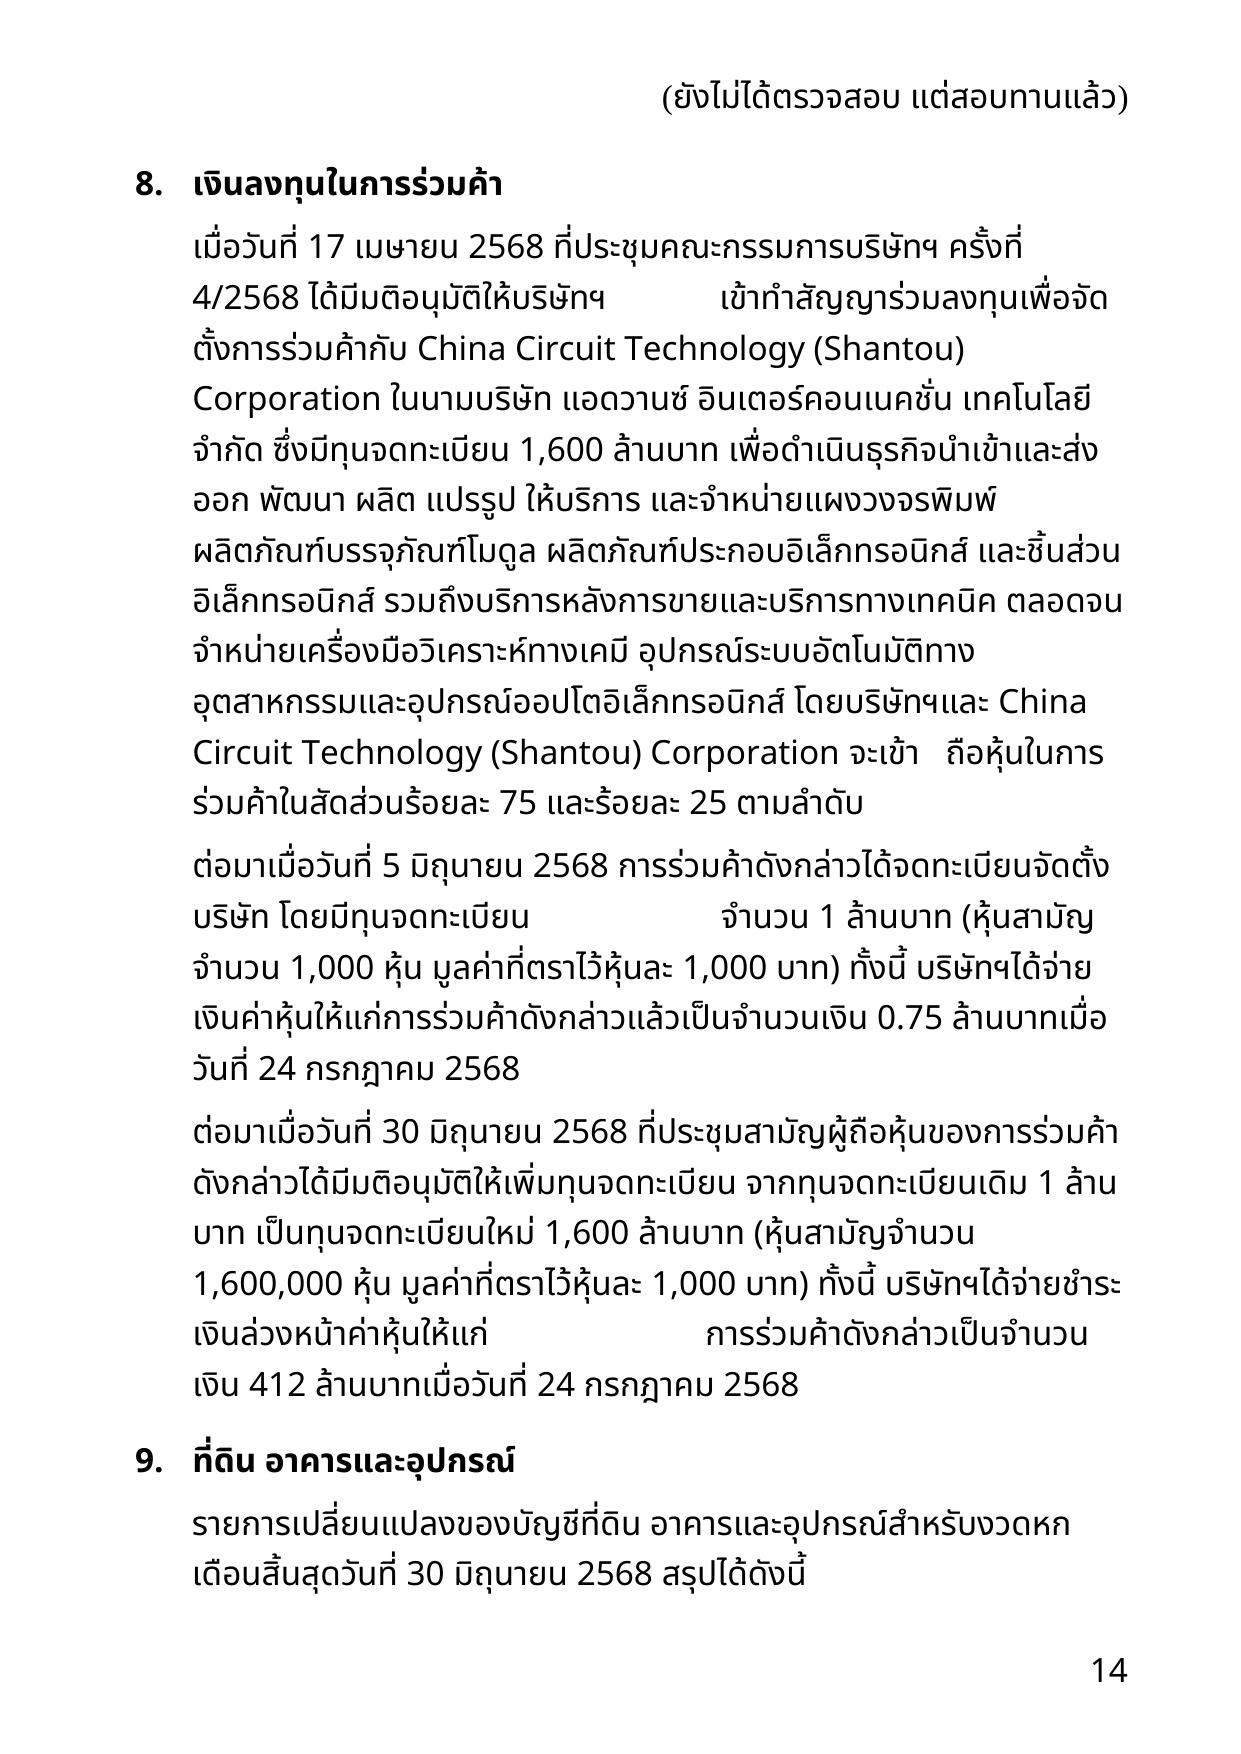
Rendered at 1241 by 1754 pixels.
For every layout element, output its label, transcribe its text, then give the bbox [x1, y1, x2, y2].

text เมื่อวันที่ 17 เมษายน 2568 ที่ประชุมคณะกรรมการบริษัทฯ ครั้งที่ 4/2568 ได้มีมติอนุมัติให้บริษัทฯ เข้าทำสัญญาร่วมลงทุนเพื่อจัดตั้งการร่วมค้ากับ China Circuit Technology (Shantou) Corporation ในนามบริษัท แอดวานซ์ อินเตอร์คอนเนคชั่น เทคโนโลยี จำกัด ซึ่งมีทุนจดทะเบียน 1,600 ล้านบาท เพื่อดำเนินธุรกิจนำเข้าและส่งออก พัฒนา ผลิต แปรรูป ให้บริการ และจำหน่ายแผงวงจรพิมพ์ ผลิตภัณฑ์บรรจุภัณฑ์โมดูล ผลิตภัณฑ์ประกอบอิเล็กทรอนิกส์ และชิ้นส่วนอิเล็กทรอนิกส์ รวมถึงบริการหลังการขายและบริการทางเทคนิค ตลอดจนจำหน่ายเครื่องมือวิเคราะห์ทางเคมี อุปกรณ์ระบบอัตโนมัติทางอุตสาหกรรมและอุปกรณ์ออปโตอิเล็กทรอนิกส์ โดยบริษัทฯและ China Circuit Technology (Shantou) Corporation จะเข้า ถือหุ้นในการร่วมค้าในสัดส่วนร้อยละ 75 และร้อยละ 25 ตามลำดับ [135, 223, 1129, 830]
text รายการเปลี่ยนแปลงของบัญชีที่ดิน อาคารและอุปกรณ์สำหรับงวดหกเดือนสิ้นสุดวันที่ 30 มิถุนายน 2568 สรุปได้ดังนี้ [135, 1499, 1129, 1601]
text 8. เงินลงทุนในการร่วมค้า [135, 160, 1128, 211]
text ต่อมาเมื่อวันที่ 5 มิถุนายน 2568 การร่วมค้าดังกล่าวได้จดทะเบียนจัดตั้งบริษัท โดยมีทุนจดทะเบียน จำนวน 1 ล้านบาท (หุ้นสามัญจำนวน 1,000 หุ้น มูลค่าที่ตราไว้หุ้นละ 1,000 บาท) ทั้งนี้ บริษัทฯได้จ่ายเงินค่าหุ้นให้แก่การร่วมค้าดังกล่าวแล้วเป็นจำนวนเงิน 0.75 ล้านบาทเมื่อวันที่ 24 กรกฎาคม 2568 [135, 842, 1129, 1095]
text 9. ที่ดิน อาคารและอุปกรณ์ [135, 1436, 1128, 1487]
text ต่อมาเมื่อวันที่ 30 มิถุนายน 2568 ที่ประชุมสามัญผู้ถือหุ้นของการร่วมค้าดังกล่าวได้มีมติอนุมัติให้เพิ่มทุนจดทะเบียน จากทุนจดทะเบียนเดิม 1 ล้านบาท เป็นทุนจดทะเบียนใหม่ 1,600 ล้านบาท (หุ้นสามัญจำนวน 1,600,000 หุ้น มูลค่าที่ตราไว้หุ้นละ 1,000 บาท) ทั้งนี้ บริษัทฯได้จ่ายชำระเงินล่วงหน้าค่าหุ้นให้แก่ การร่วมค้าดังกล่าวเป็นจำนวนเงิน 412 ล้านบาทเมื่อวันที่ 24 กรกฎาคม 2568 [192, 1108, 1129, 1411]
